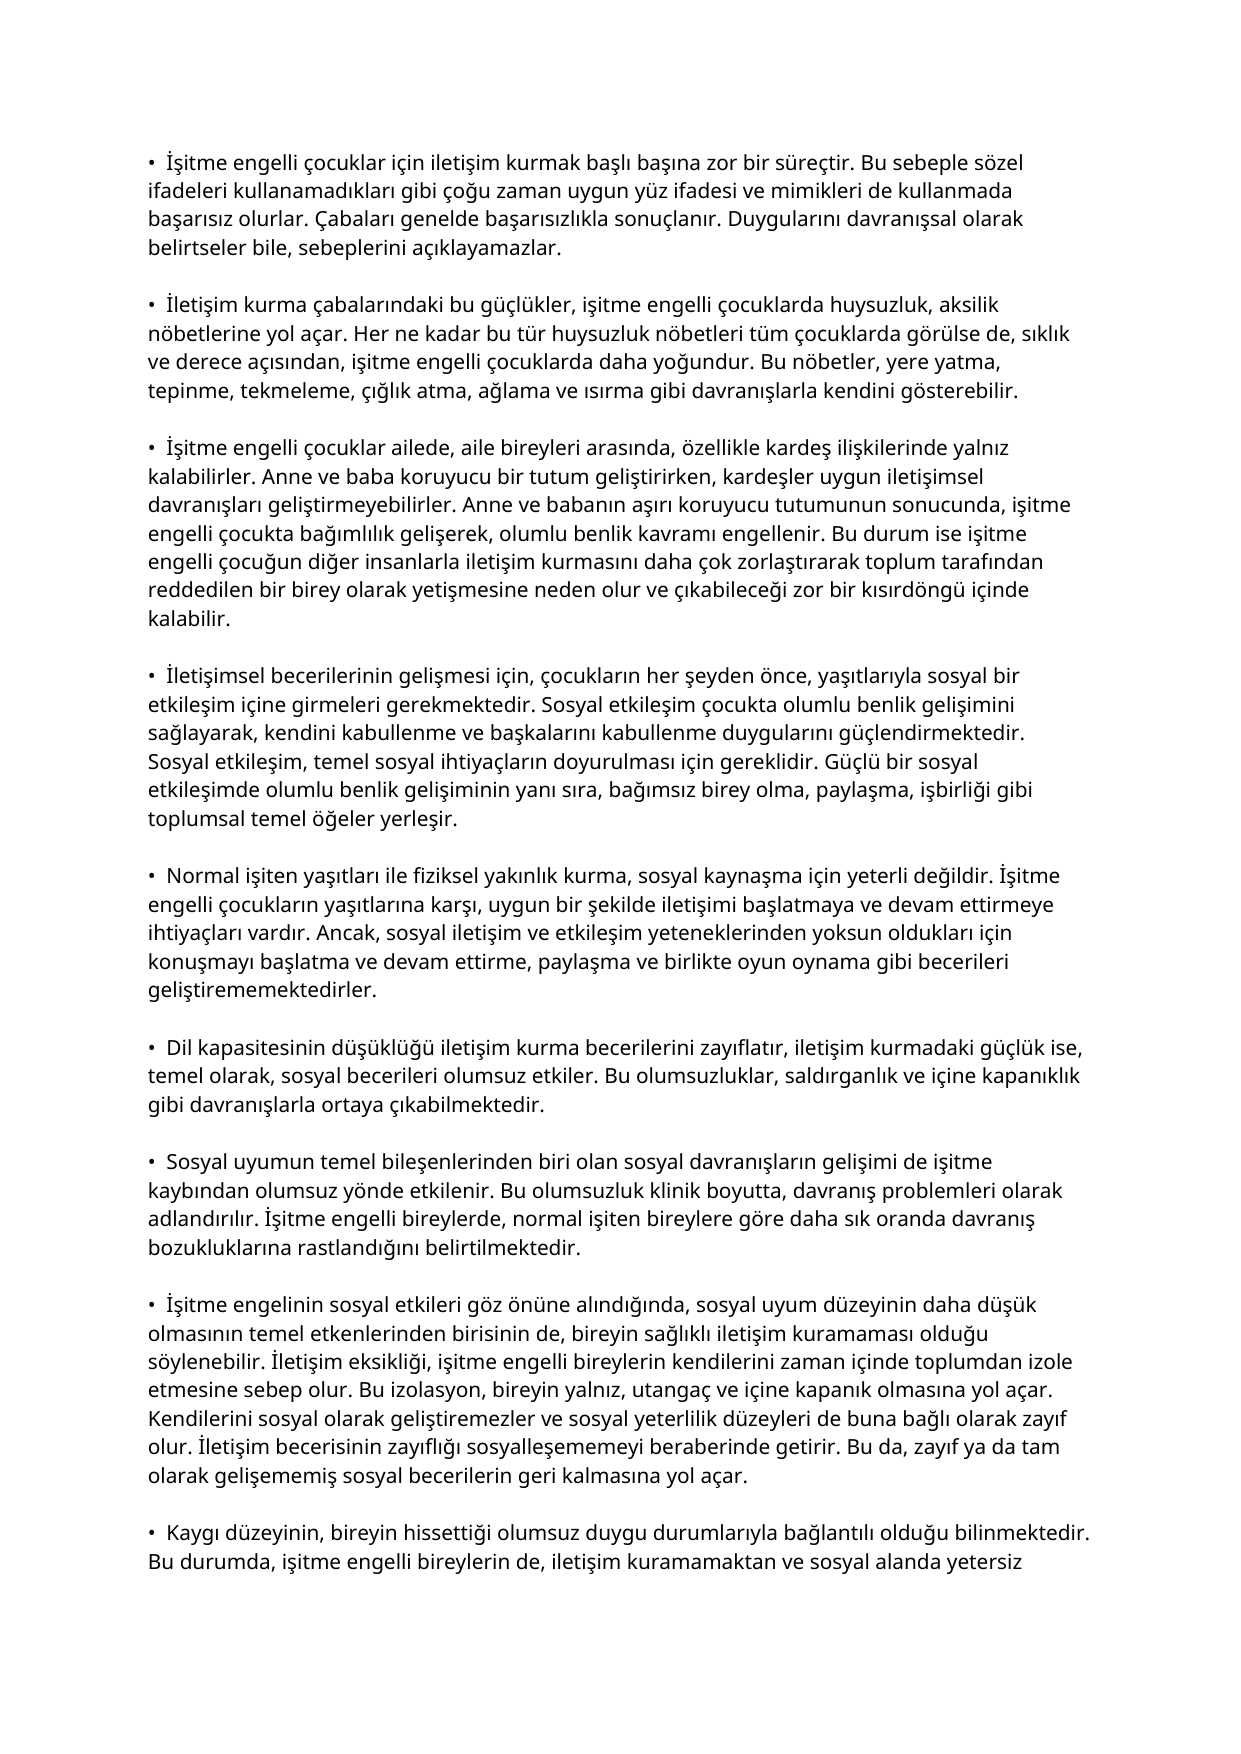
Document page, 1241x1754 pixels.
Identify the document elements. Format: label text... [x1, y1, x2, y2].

text • Normal işiten yaşıtları ile fiziksel yakınlık kurma, sosyal kaynaşma için yeterli değildir. İşitme engelli çocukların yaşıtlarına karşı, uygun bir şekilde iletişimi başlatmaya ve devam ettirmeye ihtiyaçları vardır. Ancak, sosyal iletişim ve etkileşim yeteneklerinden yoksun oldukları için konuşmayı başlatma ve devam ettirme, paylaşma ve birlikte oyun oynama gibi becerileri geliştirememektedirler. [148, 861, 1093, 1004]
text • İşitme engelli çocuklar için iletişim kurmak başlı başına zor bir süreçtir. Bu sebeple sözel ifadeleri kullanamadıkları gibi çoğu zaman uygun yüz ifadesi ve mimikleri de kullanmada başarısız olurlar. Çabaları genelde başarısızlıkla sonuçlanır. Duygularını davranışsal olarak belirtseler bile, sebeplerini açıklayamazlar. [148, 148, 1093, 261]
text • Dil kapasitesinin düşüklüğü iletişim kurma becerilerini zayıflatır, iletişim kurmadaki güçlük ise, temel olarak, sosyal becerileri olumsuz etkiler. Bu olumsuzluklar, saldırganlık ve içine kapanıklık gibi davranışlarla ortaya çıkabilmektedir. [148, 1033, 1093, 1118]
text • İletişim kurma çabalarındaki bu güçlükler, işitme engelli çocuklarda huysuzluk, aksilik nöbetlerine yol açar. Her ne kadar bu tür huysuzluk nöbetleri tüm çocuklarda görülse de, sıklık ve derece açısından, işitme engelli çocuklarda daha yoğundur. Bu nöbetler, yere yatma, tepinme, tekmeleme, çığlık atma, ağlama ve ısırma gibi davranışlarla kendini gösterebilir. [148, 291, 1093, 404]
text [148, 1518, 1093, 1575]
text • İşitme engelli çocuklar ailede, aile bireyleri arasında, özellikle kardeş ilişkilerinde yalnız kalabilirler. Anne ve baba koruyucu bir tutum geliştirirken, kardeşler uygun iletişimsel davranışları geliştirmeyebilirler. Anne ve babanın aşırı koruyucu tutumunun sonucunda, işitme engelli çocukta bağımlılık gelişerek, olumlu benlik kavramı engellenir. Bu durum ise işitme engelli çocuğun diğer insanlarla iletişim kurmasını daha çok zorlaştırarak toplum tarafından reddedilen bir birey olarak yetişmesine neden olur ve çıkabileceği zor bir kısırdöngü içinde kalabilir. [148, 433, 1093, 632]
text • İşitme engelinin sosyal etkileri göz önüne alındığında, sosyal uyum düzeyinin daha düşük olmasının temel etkenlerinden birisinin de, bireyin sağlıklı iletişim kuramaması olduğu söylenebilir. İletişim eksikliği, işitme engelli bireylerin kendilerini zaman içinde toplumdan izole etmesine sebep olur. Bu izolasyon, bireyin yalnız, utangaç ve içine kapanık olmasına yol açar. Kendilerini sosyal olarak geliştiremezler ve sosyal yeterlilik düzeyleri de buna bağlı olarak zayıf olur. İletişim becerisinin zayıflığı sosyalleşememeyi beraberinde getirir. Bu da, zayıf ya da tam olarak gelişememiş sosyal becerilerin geri kalmasına yol açar. [148, 1290, 1093, 1489]
text • Sosyal uyumun temel bileşenlerinden biri olan sosyal davranışların gelişimi de işitme kaybından olumsuz yönde etkilenir. Bu olumsuzluk klinik boyutta, davranış problemleri olarak adlandırılır. İşitme engelli bireylerde, normal işiten bireylere göre daha sık oranda davranış bozukluklarına rastlandığını belirtilmektedir. [148, 1147, 1093, 1261]
text • İletişimsel becerilerinin gelişmesi için, çocukların her şeyden önce, yaşıtlarıyla sosyal bir etkileşim içine girmeleri gerekmektedir. Sosyal etkileşim çocukta olumlu benlik gelişimini sağlayarak, kendini kabullenme ve başkalarını kabullenme duygularını güçlendirmektedir. Sosyal etkileşim, temel sosyal ihtiyaçların doyurulması için gereklidir. Güçlü bir sosyal etkileşimde olumlu benlik gelişiminin yanı sıra, bağımsız birey olma, paylaşma, işbirliği gibi toplumsal temel öğeler yerleşir. [148, 662, 1093, 832]
